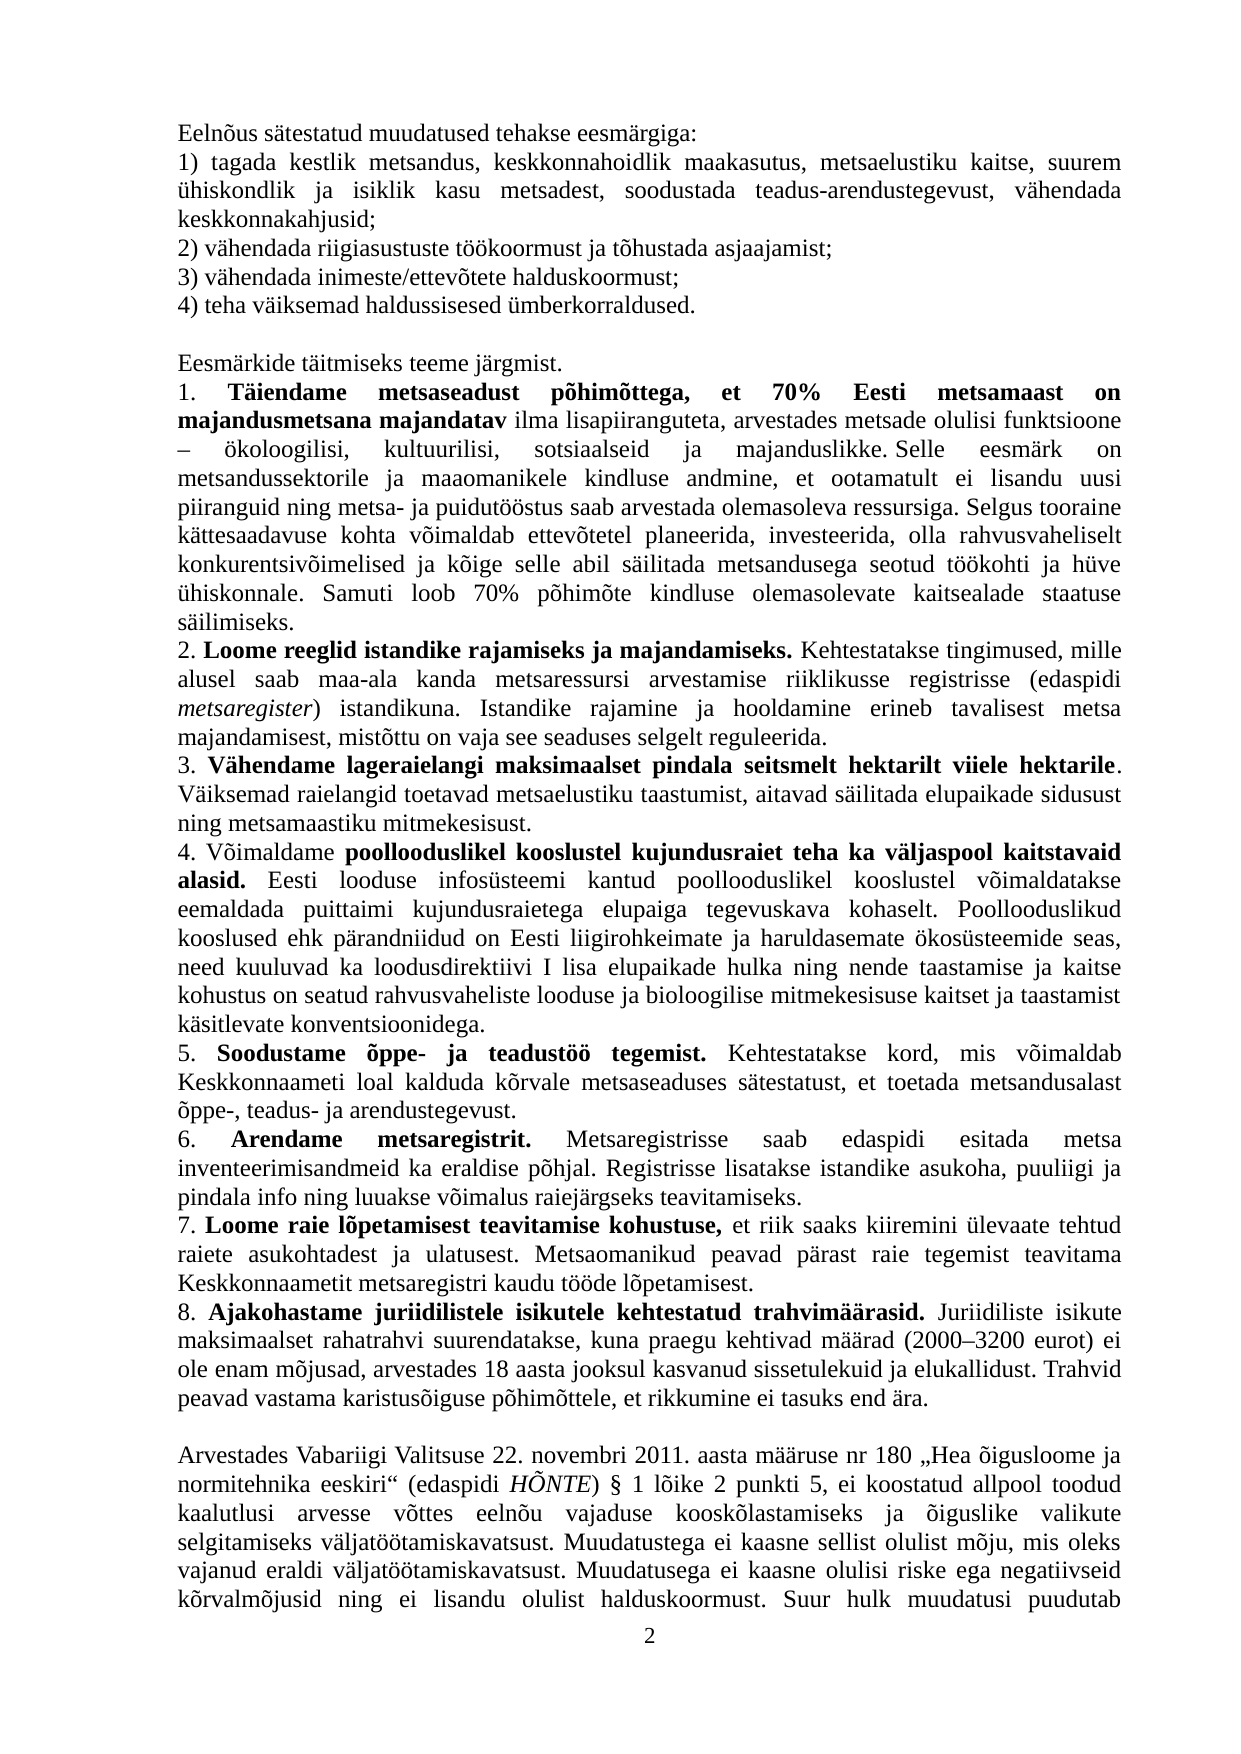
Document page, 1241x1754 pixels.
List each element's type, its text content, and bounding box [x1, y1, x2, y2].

text Eesmärkide täitmiseks teeme järgmist. [177, 348, 1122, 377]
text Eelnõus sätestatud muudatused tehakse eesmärgiga: [177, 118, 1122, 147]
text 1) tagada kestlik metsandus, keskkonnahoidlik maakasutus, metsaelustiku kaitse, suurem ühiskondlik ja isiklik kasu metsadest, soodustada teadus-arendustegevust, vähendada keskkonnakahjusid; [177, 147, 1122, 233]
text 4) teha väiksemad haldussisesed ümberkorraldused. [177, 291, 1122, 319]
text 2. Loome reeglid istandike rajamiseks ja majandamiseks. Kehtestatakse tingimused, mille alusel saab maa-ala kanda metsaressursi arvestamise riiklikusse registrisse (edaspidi metsaregister) istandikuna. Istandike rajamine ja hooldamine erineb tavalisest metsa majandamisest, mistõttu on vaja see seaduses selgelt reguleerida. [177, 636, 1122, 751]
text 3) vähendada inimeste/ettevõtete halduskoormust; [177, 262, 1122, 291]
text 1. Täiendame metsaseadust põhimõttega, et 70% Eesti metsamaast on majandusmetsana majandatav ilma lisapiiranguteta, arvestades metsade olulisi funktsioone – ökoloogilisi, kultuurilisi, sotsiaalseid ja majanduslikke. Selle eesmärk on metsandussektorile ja maaomanikele kindluse andmine, et ootamatult ei lisandu uusi piiranguid ning metsa- ja puidutööstus saab arvestada olemasoleva ressursiga. Selgus tooraine kättesaadavuse kohta võimaldab ettevõtetel planeerida, investeerida, olla rahvusvaheliselt konkurentsivõimelised ja kõige selle abil säilitada metsandusega seotud töökohti ja hüve ühiskonnale. Samuti loob 70% põhimõte kindluse olemasolevate kaitsealade staatuse säilimiseks. [177, 377, 1122, 636]
text 7. Loome raie lõpetamisest teavitamise kohustuse, et riik saaks kiiremini ülevaate tehtud raiete asukohtadest ja ulatusest. Metsaomanikud peavad pärast raie tegemist teavitama Keskkonnaametit metsaregistri kaudu tööde lõpetamisest. [177, 1211, 1122, 1297]
text 5. Soodustame õppe- ja teadustöö tegemist. Kehtestatakse kord, mis võimaldab Keskkonnaameti loal kalduda kõrvale metsaseaduses sätestatust, et toetada metsandusalast õppe-, teadus- ja arendustegevust. [177, 1038, 1122, 1124]
text 4. Võimaldame poollooduslikel kooslustel kujundusraiet teha ka väljaspool kaitstavaid alasid. Eesti looduse infosüsteemi kantud poollooduslikel kooslustel võimaldatakse eemaldada puittaimi kujundusraietega elupaiga tegevuskava kohaselt. Poollooduslikud kooslused ehk pärandniidud on Eesti liigirohkeimate ja haruldasemate ökosüsteemide seas, need kuuluvad ka loodusdirektiivi I lisa elupaikade hulka ning nende taastamise ja kaitse kohustus on seatud rahvusvaheliste looduse ja bioloogilise mitmekesisuse kaitset ja taastamist käsitlevate konventsioonidega. [177, 837, 1122, 1038]
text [177, 1441, 1122, 1613]
text 6. Arendame metsaregistrit. Metsaregistrisse saab edaspidi esitada metsa inventeerimisandmeid ka eraldise põhjal. Registrisse lisatakse istandike asukoha, puuliigi ja pindala info ning luuakse võimalus raiejärgseks teavitamiseks. [177, 1124, 1122, 1211]
text 8. Ajakohastame juriidilistele isikutele kehtestatud trahvimäärasid. Juriidiliste isikute maksimaalset rahatrahvi suurendatakse, kuna praegu kehtivad määrad (2000–3200 eurot) ei ole enam mõjusad, arvestades 18 aasta jooksul kasvanud sissetulekuid ja elukallidust. Trahvid peavad vastama karistusõiguse põhimõttele, et rikkumine ei tasuks end ära. [177, 1297, 1122, 1412]
text 3. Vähendame lageraielangi maksimaalset pindala seitsmelt hektarilt viiele hektarile. Väiksemad raielangid toetavad metsaelustiku taastumist, aitavad säilitada elupaikade sidusust ning metsamaastiku mitmekesisust. [177, 751, 1122, 837]
text 2) vähendada riigiasustuste töökoormust ja tõhustada asjaajamist; [177, 233, 1122, 262]
